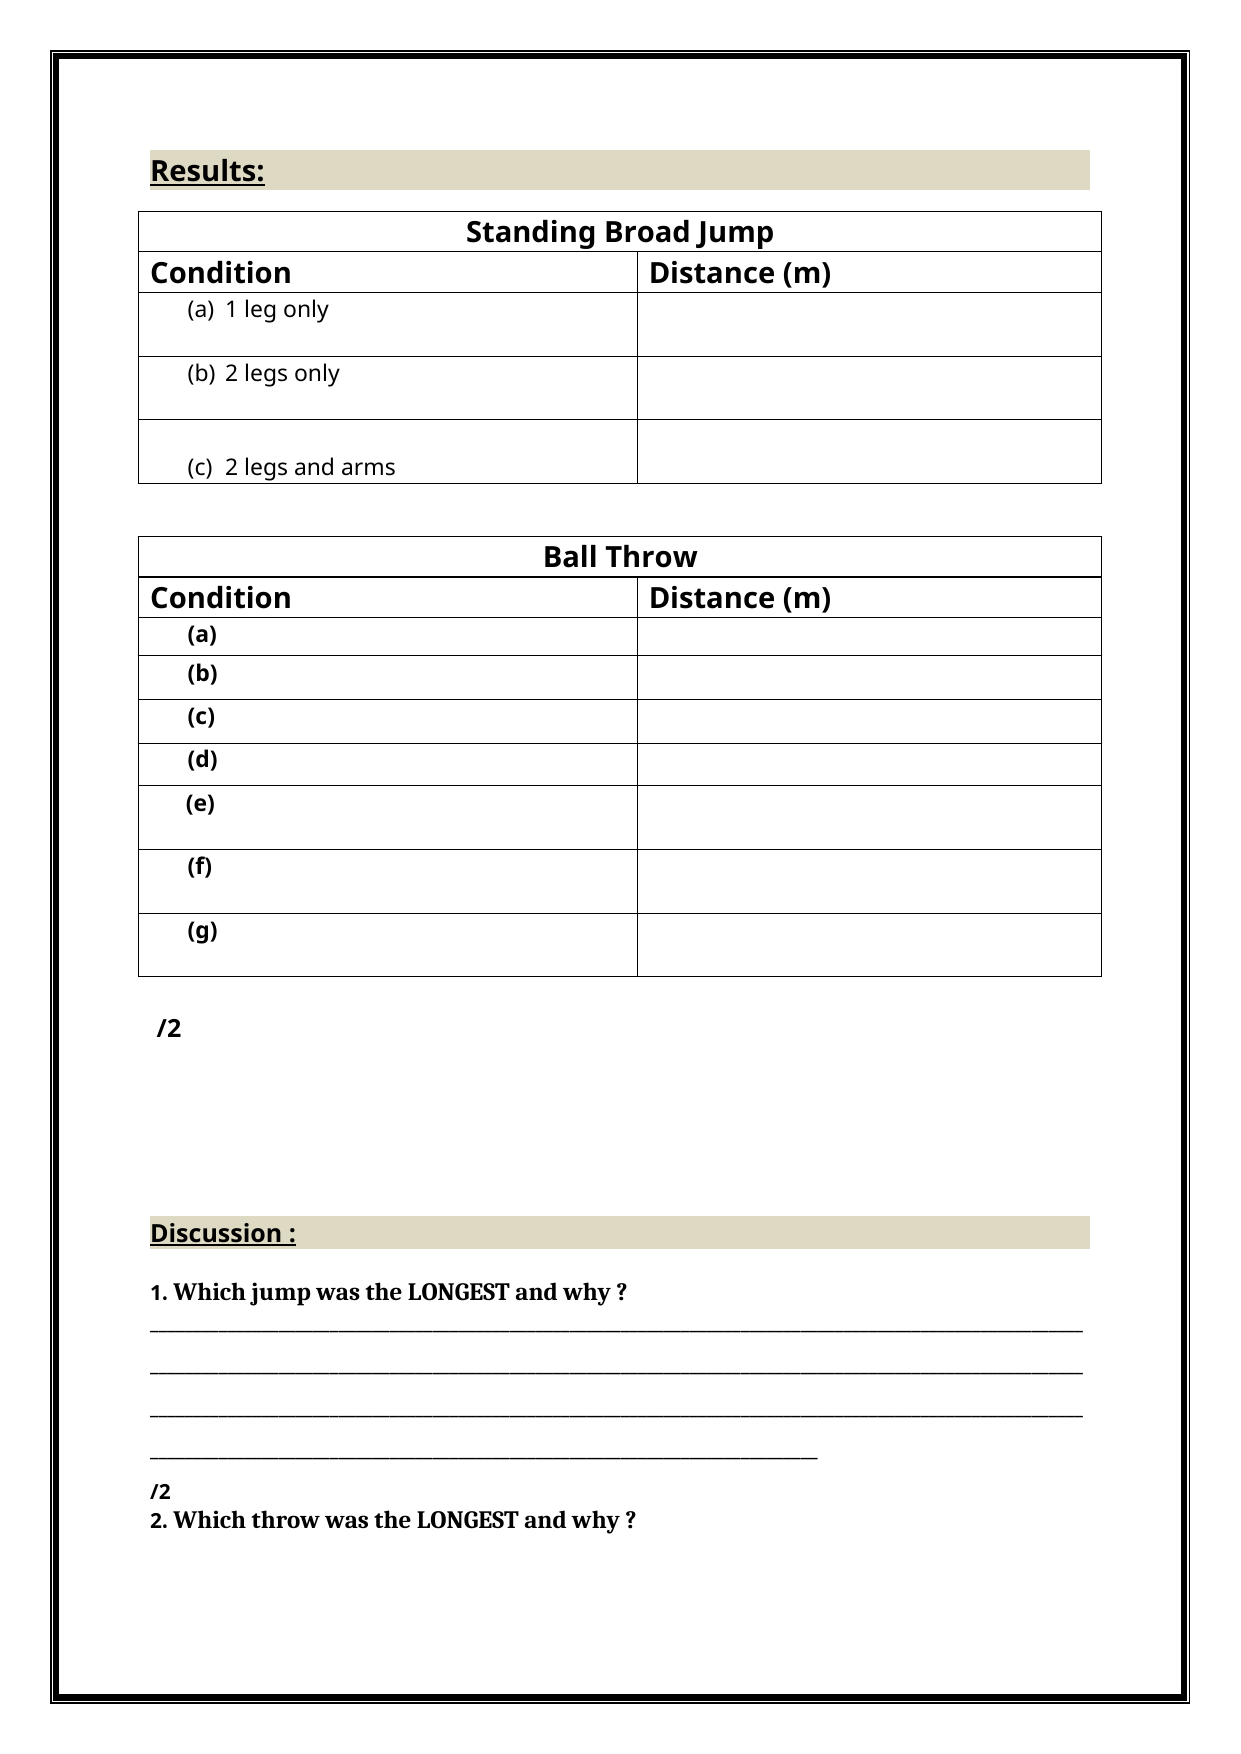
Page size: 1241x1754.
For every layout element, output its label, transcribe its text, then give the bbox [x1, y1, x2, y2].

text 2. Which throw was the LONGEST and why ? [150, 1506, 1090, 1534]
table_cell 1 leg only [139, 293, 637, 356]
table_cell (d) [139, 744, 637, 785]
table_cell [638, 700, 1101, 742]
table_cell [638, 914, 1101, 976]
table_cell [638, 786, 1101, 849]
text /2 [150, 1011, 1090, 1045]
table_cell [139, 618, 637, 655]
table_cell [638, 293, 1101, 356]
table_cell Distance (m) [638, 578, 1101, 617]
table_cell [638, 420, 1101, 483]
table_header Ball Throw [139, 537, 1101, 576]
table_cell Condition [139, 578, 637, 617]
table_cell [638, 850, 1101, 912]
table_cell [638, 357, 1101, 419]
table_cell Condition [139, 252, 637, 292]
table_cell 2 legs and arms [139, 420, 637, 483]
text 1. Which jump was the LONGEST and why ? [150, 1278, 1090, 1307]
table_cell Distance (m) [638, 252, 1101, 292]
table_cell [139, 656, 637, 699]
table_cell (e) [139, 786, 637, 849]
table_cell [139, 700, 637, 742]
table_cell (f) [139, 850, 637, 912]
table_cell [638, 744, 1101, 785]
text Discussion : [150, 1216, 1090, 1249]
table_cell [638, 618, 1101, 655]
table_header Standing Broad Jump [139, 212, 1101, 251]
table_cell 2 legs only [139, 357, 637, 419]
text Results: [150, 150, 1090, 190]
table_cell [638, 656, 1101, 699]
text /2 [150, 1477, 1090, 1506]
text _____________________________________________________________________________________________________________________________________________________________________________________________________________________________________________________________________________________________________________________________________________________________________________________________________________________ [150, 1307, 1090, 1463]
table_cell (g) [139, 914, 637, 976]
